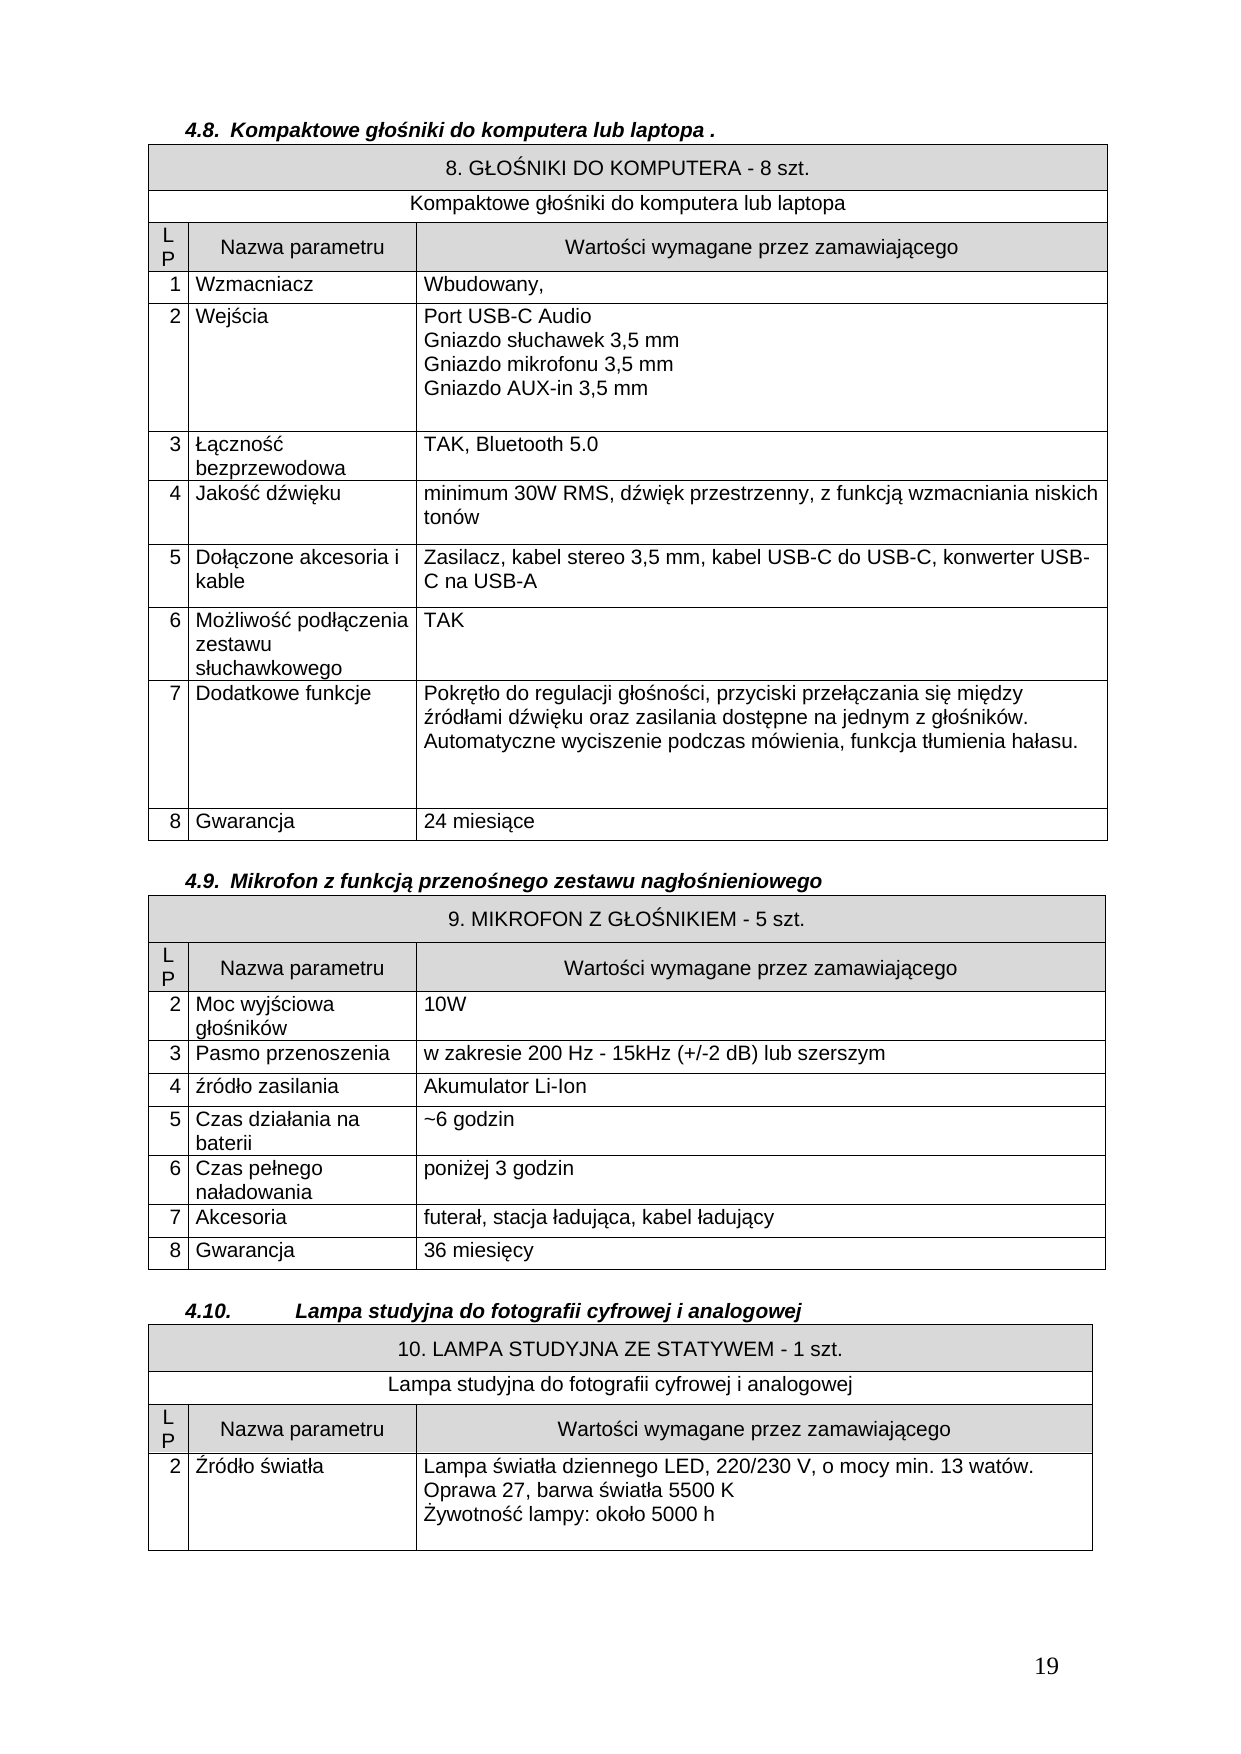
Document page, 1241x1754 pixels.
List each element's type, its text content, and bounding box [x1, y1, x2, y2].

table_cell 1 [149, 272, 188, 303]
table_header 10. LAMPA STUDYJNA ZE STATYWEM - 1 szt. [149, 1325, 1092, 1371]
table_cell Lampa światła dziennego LED, 220/230 V, o mocy min. 13 watów. Oprawa 27, barwa światła 5500 K Żywotność lampy: około 5000 h [417, 1454, 1092, 1549]
table_cell Port USB-C Audio Gniazdo słuchawek 3,5 mm Gniazdo mikrofonu 3,5 mm Gniazdo AUX-in 3,5 mm [417, 304, 1107, 431]
table_cell 4 [149, 481, 188, 543]
table_cell 4 [149, 1074, 188, 1106]
table_cell 5 [149, 1107, 188, 1155]
subtitle Mikrofon z funkcją przenośnego zestawu nagłośnieniowego [185, 869, 1092, 893]
table_cell 2 [149, 304, 188, 431]
table_cell Nazwa parametru [189, 1405, 416, 1452]
table_cell Jakość dźwięku [189, 481, 416, 543]
table_cell TAK [417, 608, 1107, 680]
table_cell 6 [149, 608, 188, 680]
table_cell Łączność bezprzewodowa [189, 432, 416, 479]
table_cell Wartości wymagane przez zamawiającego [417, 1405, 1092, 1452]
table_cell 7 [149, 681, 188, 808]
table_cell LP [149, 1405, 188, 1452]
table_cell w zakresie 200 Hz - 15kHz (+/-2 dB) lub szerszym [417, 1041, 1105, 1073]
table_cell Czas pełnego naładowania [189, 1156, 416, 1204]
table_cell 2 [149, 1454, 188, 1549]
table_cell Wartości wymagane przez zamawiającego [417, 943, 1105, 991]
table_cell minimum 30W RMS, dźwięk przestrzenny, z funkcją wzmacniania niskich tonów [417, 481, 1107, 543]
table_header 8. GŁOŚNIKI DO KOMPUTERA - 8 szt. [149, 145, 1107, 190]
table_cell Nazwa parametru [189, 943, 416, 991]
table_cell 2 [149, 992, 188, 1040]
table_cell Źródło światła [189, 1454, 416, 1549]
table_cell TAK, Bluetooth 5.0 [417, 432, 1107, 479]
table_cell LP [149, 943, 188, 991]
table_cell Wbudowany, [417, 272, 1107, 303]
table_cell Możliwość podłączenia zestawu słuchawkowego [189, 608, 416, 680]
table_cell 3 [149, 432, 188, 479]
table_cell Pokrętło do regulacji głośności, przyciski przełączania się między źródłami dźwięku oraz zasilania dostępne na jednym z głośników. Automatyczne wyciszenie podczas mówienia, funkcja tłumienia hałasu. [417, 681, 1107, 808]
table_cell Dodatkowe funkcje [189, 681, 416, 808]
table_cell Wejścia [189, 304, 416, 431]
table_cell 5 [149, 545, 188, 607]
table_cell Wartości wymagane przez zamawiającego [417, 223, 1107, 271]
table_cell Kompaktowe głośniki do komputera lub laptopa [149, 191, 1107, 222]
table_cell Dołączone akcesoria i kable [189, 545, 416, 607]
subtitle Lampa studyjna do fotografii cyfrowej i analogowej [185, 1298, 1092, 1322]
table_cell ~6 godzin [417, 1107, 1105, 1155]
subtitle Kompaktowe głośniki do komputera lub laptopa . [185, 118, 1092, 142]
table_cell 36 miesięcy [417, 1238, 1105, 1269]
table_cell futerał, stacja ładująca, kabel ładujący [417, 1205, 1105, 1237]
table_cell Czas działania na baterii [189, 1107, 416, 1155]
table_cell 10W [417, 992, 1105, 1040]
table_cell 8 [149, 809, 188, 840]
table_cell 3 [149, 1041, 188, 1073]
table_cell 7 [149, 1205, 188, 1237]
table_cell Moc wyjściowa głośników [189, 992, 416, 1040]
table_header 9. MIKROFON Z GŁOŚNIKIEM - 5 szt. [149, 896, 1105, 942]
table_cell Nazwa parametru [189, 223, 416, 271]
table_cell 6 [149, 1156, 188, 1204]
table_cell 24 miesiące [417, 809, 1107, 840]
table_cell Pasmo przenoszenia [189, 1041, 416, 1073]
table_cell Akcesoria [189, 1205, 416, 1237]
table_cell Gwarancja [189, 1238, 416, 1269]
table_cell Wzmacniacz [189, 272, 416, 303]
table_cell Gwarancja [189, 809, 416, 840]
table_cell Akumulator Li-Ion [417, 1074, 1105, 1106]
table_cell 8 [149, 1238, 188, 1269]
table_cell Lampa studyjna do fotografii cyfrowej i analogowej [149, 1372, 1092, 1403]
table_cell Zasilacz, kabel stereo 3,5 mm, kabel USB-C do USB-C, konwerter USB-C na USB-A [417, 545, 1107, 607]
table_cell LP [149, 223, 188, 271]
table_cell poniżej 3 godzin [417, 1156, 1105, 1204]
table_cell źródło zasilania [189, 1074, 416, 1106]
